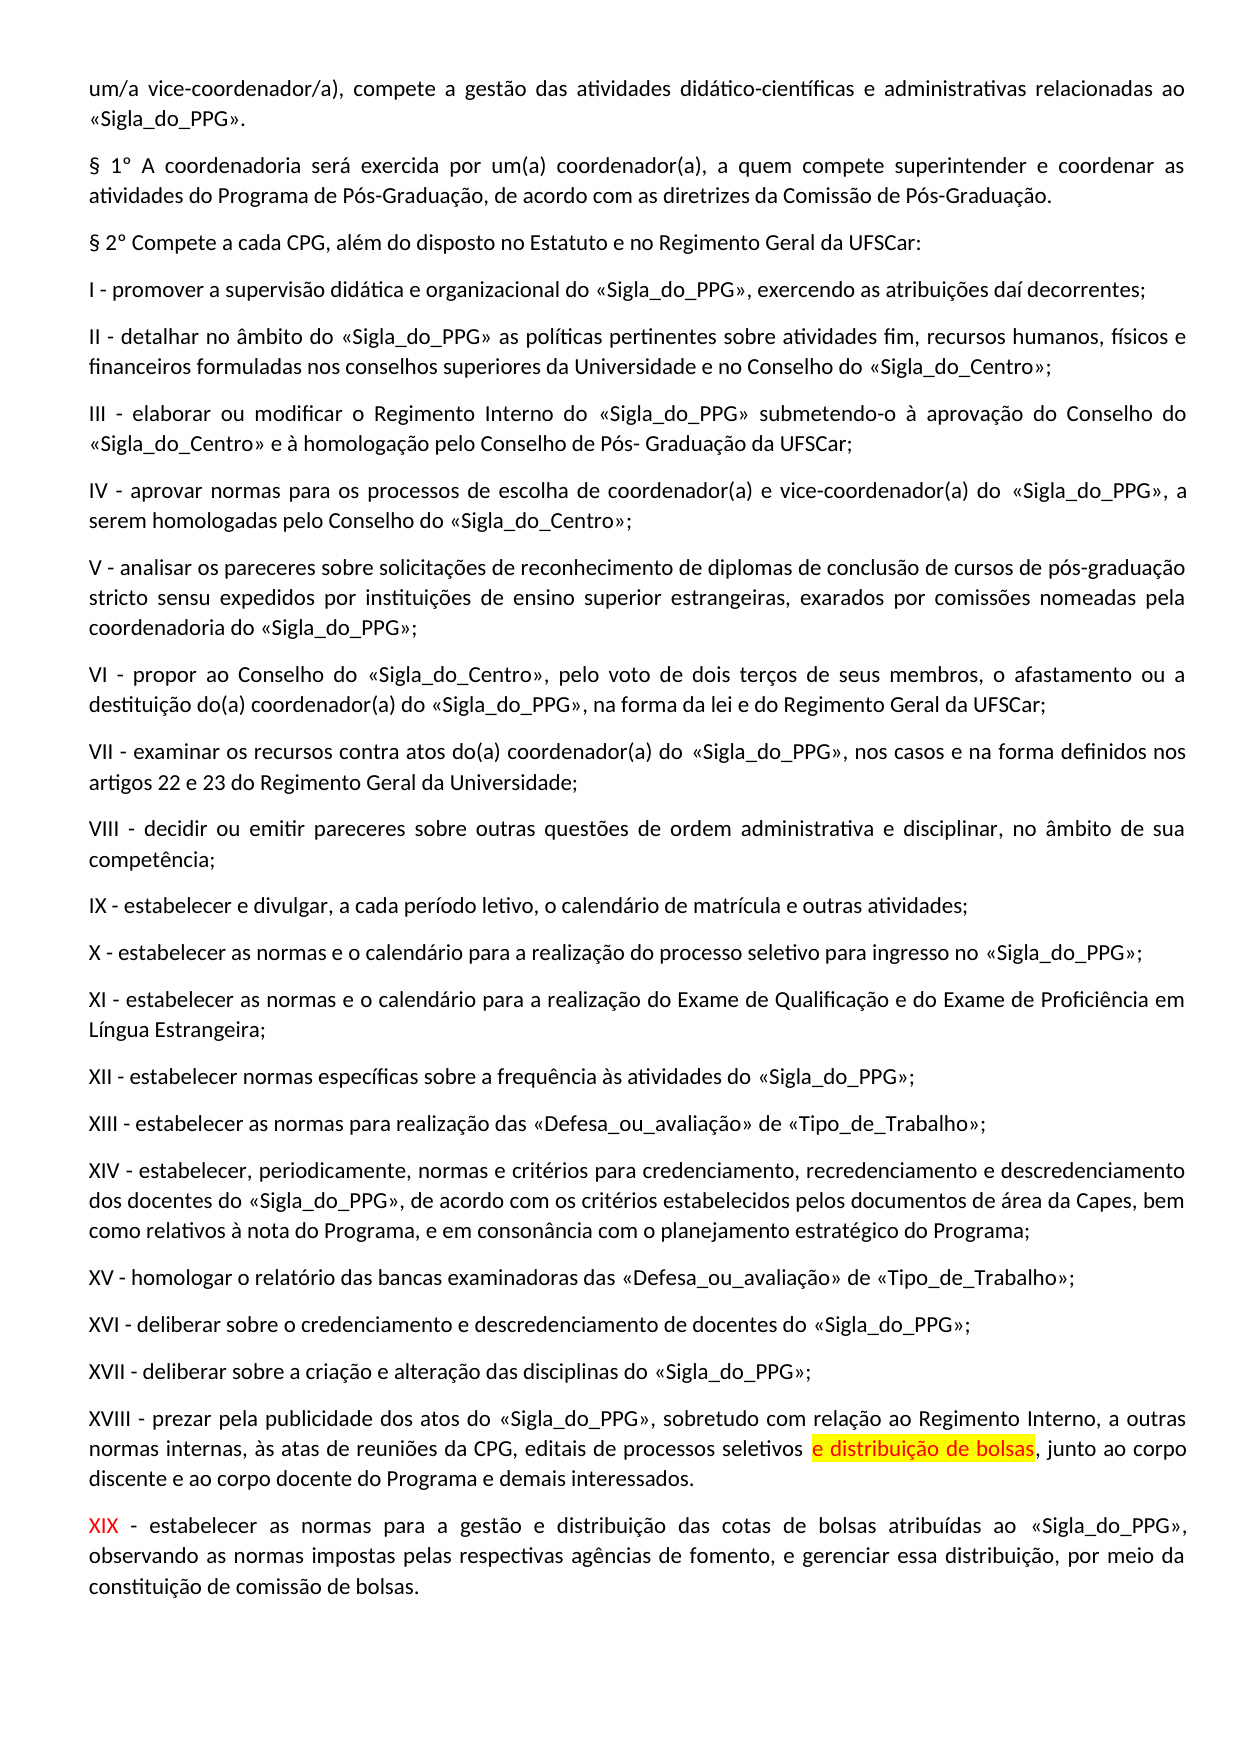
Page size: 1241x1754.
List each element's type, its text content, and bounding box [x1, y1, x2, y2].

text XVI - deliberar sobre o credenciamento e descredenciamento de docentes do ; [89, 1310, 1187, 1338]
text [89, 74, 1187, 132]
text XVII - deliberar sobre a criação e alteração das disciplinas do ; [89, 1357, 1187, 1385]
text § 2º Compete a cada CPG, além do disposto no Estatuto e no Regimento Geral da UFSCar: [89, 228, 1187, 256]
text § 1º A coordenadoria será exercida por um(a) coordenador(a), a quem compete superintender e coordenar as atividades do Programa de Pós-Graduação, de acordo com as diretrizes da Comissão de Pós-Graduação. [89, 151, 1187, 209]
text XII - estabelecer normas específicas sobre a frequência às atividades do ; [89, 1062, 1187, 1090]
text II - detalhar no âmbito do as políticas pertinentes sobre atividades fim, recursos humanos, físicos e financeiros formuladas nos conselhos superiores da Universidade e no Conselho do ; [89, 322, 1187, 380]
text VIII - decidir ou emitir pareceres sobre outras questões de ordem administrativa e disciplinar, no âmbito de sua competência; [89, 814, 1187, 873]
text IX - estabelecer e divulgar, a cada período letivo, o calendário de matrícula e outras atividades; [89, 892, 1187, 919]
text V - analisar os pareceres sobre solicitações de reconhecimento de diplomas de conclusão de cursos de pós-graduação stricto sensu expedidos por instituições de ensino superior estrangeiras, exarados por comissões nomeadas pela coordenadoria do ; [89, 553, 1187, 641]
text VII - examinar os recursos contra atos do(a) coordenador(a) do , nos casos e na forma definidos nos artigos 22 e 23 do Regimento Geral da Universidade; [89, 737, 1187, 796]
text XI - estabelecer as normas e o calendário para a realização do Exame de Qualificação e do Exame de Proficiência em Língua Estrangeira; [89, 985, 1187, 1043]
text XIV - estabelecer, periodicamente, normas e critérios para credenciamento, recredenciamento e descredenciamento dos docentes do , de acordo com os critérios estabelecidos pelos documentos de área da Capes, bem como relativos à nota do Programa, e em consonância com o planejamento estratégico do Programa; [89, 1156, 1187, 1244]
text XVIII - prezar pela publicidade dos atos do , sobretudo com relação ao Regimento Interno, a outras normas internas, às atas de reuniões da CPG, editais de processos seletivos e distribuição de bolsas, junto ao corpo discente e ao corpo docente do Programa e demais interessados. [89, 1404, 1187, 1492]
text X - estabelecer as normas e o calendário para a realização do processo seletivo para ingresso no ; [89, 938, 1187, 966]
text IV - aprovar normas para os processos de escolha de coordenador(a) e vice-coordenador(a) do , a serem homologadas pelo Conselho do ; [89, 476, 1187, 534]
text III - elaborar ou modificar o Regimento Interno do submetendo-o à aprovação do Conselho do e à homologação pelo Conselho de Pós- Graduação da UFSCar; [89, 399, 1187, 457]
text VI - propor ao Conselho do , pelo voto de dois terços de seus membros, o afastamento ou a destituição do(a) coordenador(a) do , na forma da lei e do Regimento Geral da UFSCar; [89, 660, 1187, 718]
text XV - homologar o relatório das bancas examinadoras das de «Tipo_de_Trabalho»; [89, 1263, 1187, 1291]
text I - promover a supervisão didática e organizacional do , exercendo as atribuições daí decorrentes; [89, 275, 1187, 303]
text XIII - estabelecer as normas para realização das de «Tipo_de_Trabalho»; [89, 1109, 1187, 1137]
text XIX - estabelecer as normas para a gestão e distribuição das cotas de bolsas atribuídas ao , observando as normas impostas pelas respectivas agências de fomento, e gerenciar essa distribuição, por meio da constituição de comissão de bolsas. [89, 1511, 1187, 1600]
